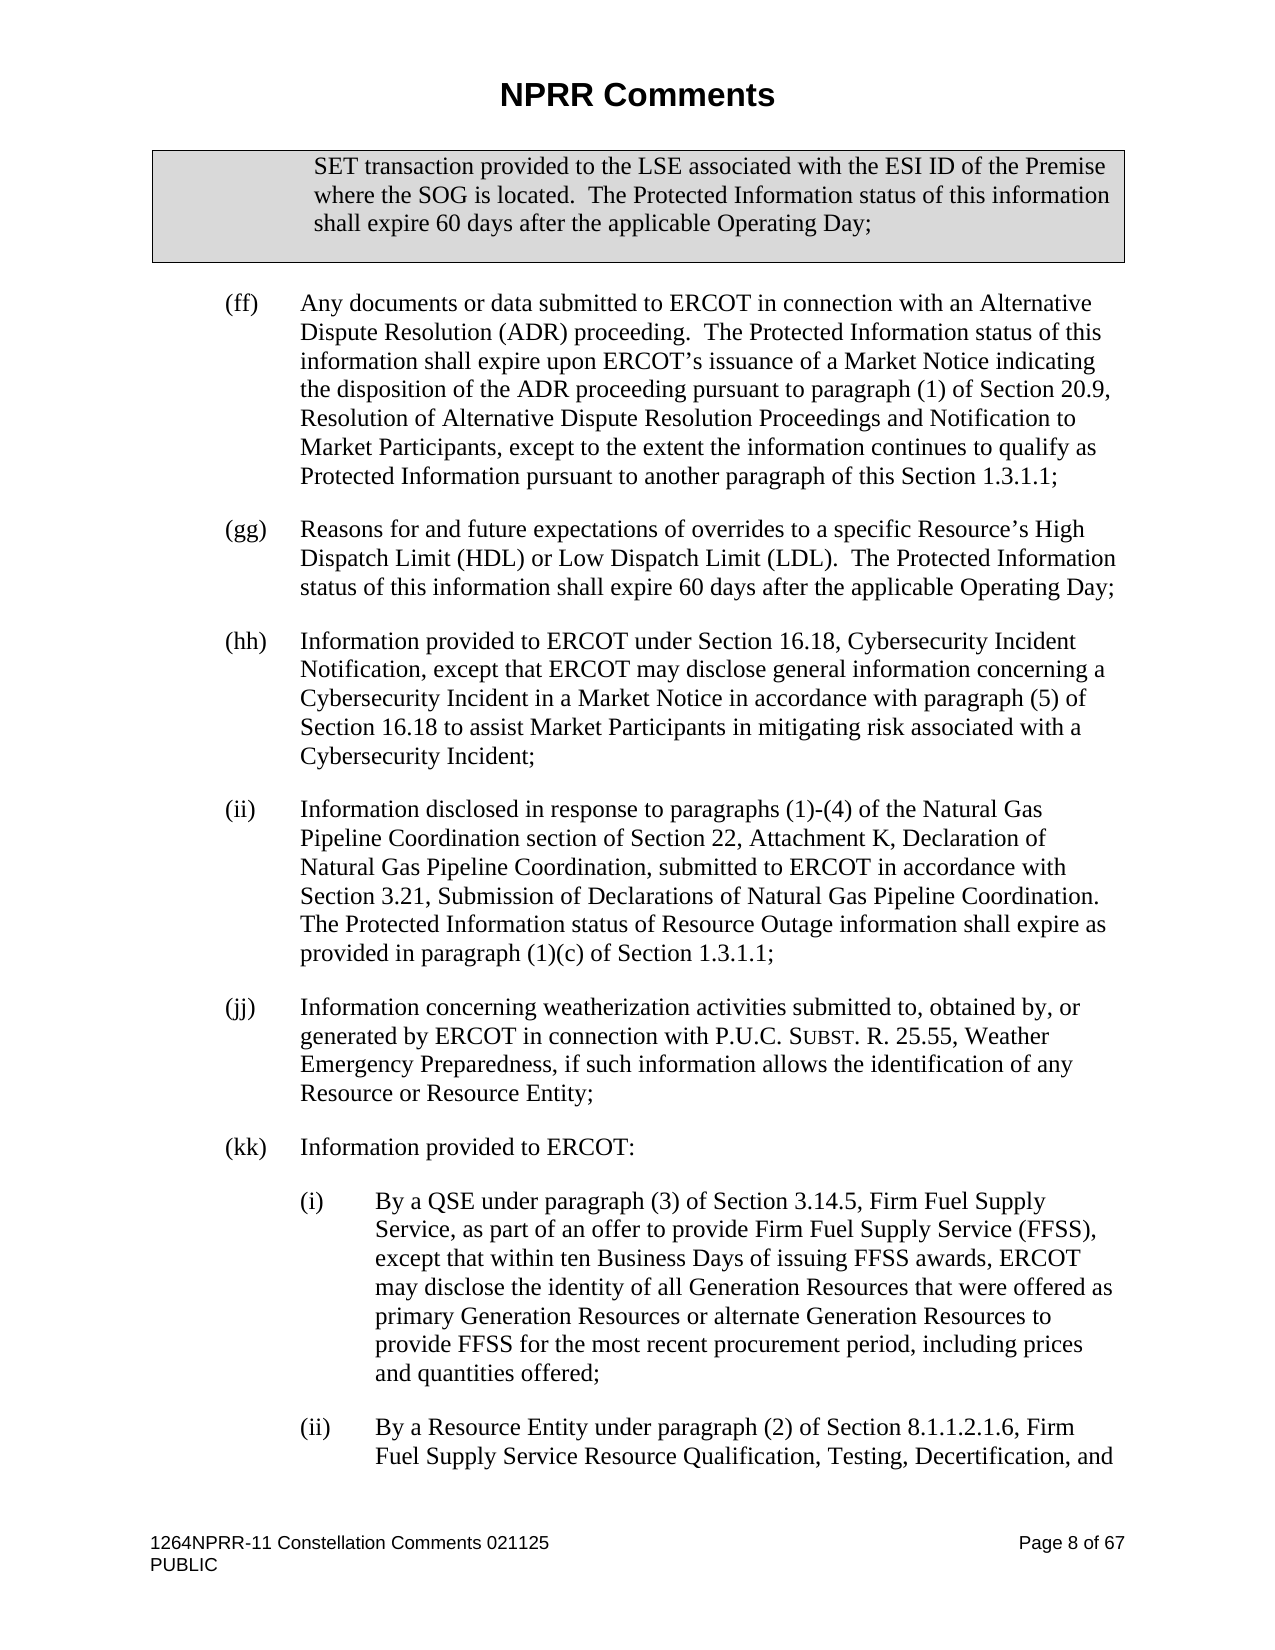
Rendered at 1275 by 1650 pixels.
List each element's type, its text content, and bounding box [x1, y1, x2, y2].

list (gg) Reasons for and future expectations of overrides to a specific Resource’s High Dispatch Limit (HDL) or Low Dispatch Limit (LDL). The Protected Information status of this information shall expire 60 days after the applicable Operating Day; [225, 514, 1125, 601]
list (ii) Information disclosed in response to paragraphs (1)-(4) of the Natural Gas Pipeline Coordination section of Section 22, Attachment K, Declaration of Natural Gas Pipeline Coordination, submitted to ERCOT in accordance with Section 3.21, Submission of Declarations of Natural Gas Pipeline Coordination. The Protected Information status of Resource Outage information shall expire as provided in paragraph (1)(c) of Section 1.3.1.1; [225, 794, 1125, 967]
text (jj) Information concerning weatherization activities submitted to, obtained by, or generated by ERCOT in connection with P.U.C. Subst. R. 25.55, Weather Emergency Preparedness, if such information allows the identification of any Resource or Resource Entity; [225, 992, 1125, 1107]
list (ff) Any documents or data submitted to ERCOT in connection with an Alternative Dispute Resolution (ADR) proceeding. The Protected Information status of this information shall expire upon ERCOT’s issuance of a Market Notice indicating the disposition of the ADR proceeding pursuant to paragraph (1) of Section 20.9, Resolution of Alternative Dispute Resolution Proceedings and Notification to Market Participants, except to the extent the information continues to qualify as Protected Information pursuant to another paragraph of this Section 1.3.1.1; [225, 288, 1125, 489]
list (hh) Information provided to ERCOT under Section 16.18, Cybersecurity Incident Notification, except that ERCOT may disclose general information concerning a Cybersecurity Incident in a Market Notice in accordance with paragraph (5) of Section 16.18 to assist Market Participants in mitigating risk associated with a Cybersecurity Incident; [225, 626, 1125, 769]
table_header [153, 151, 1124, 262]
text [300, 1412, 1125, 1469]
text (i) By a QSE under paragraph (3) of Section 3.14.5, Firm Fuel Supply Service, as part of an offer to provide Firm Fuel Supply Service (FFSS), except that within ten Business Days of issuing FFSS awards, ERCOT may disclose the identity of all Generation Resources that were offered as primary Generation Resources or alternate Generation Resources to provide FFSS for the most recent procurement period, including prices and quantities offered; [300, 1186, 1125, 1387]
text (kk) Information provided to ERCOT: [225, 1132, 1125, 1161]
